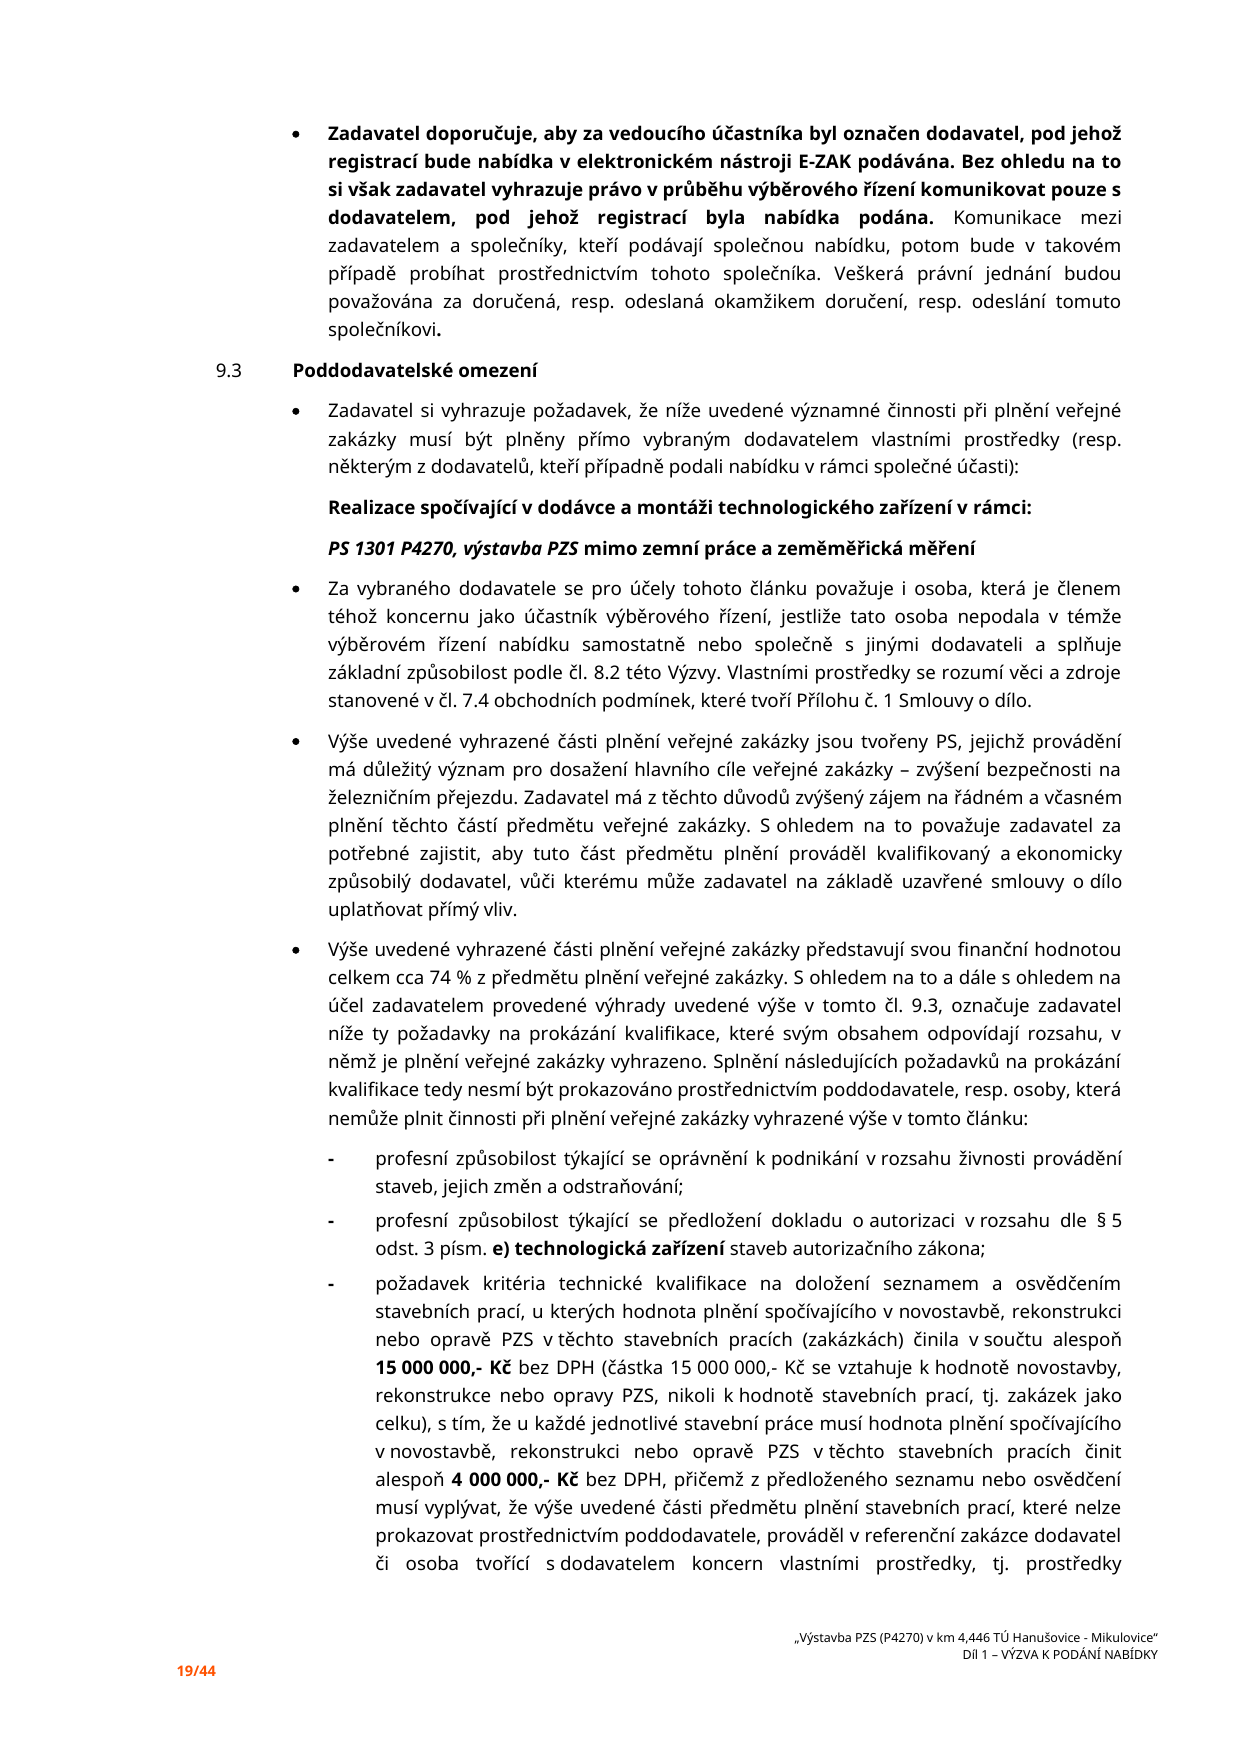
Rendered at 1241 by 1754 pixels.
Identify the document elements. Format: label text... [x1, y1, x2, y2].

text Za vybraného dodavatele se pro účely tohoto článku považuje i osoba, která je členem téhož koncernu jako účastník výběrového řízení, jestliže tato osoba nepodala v témže výběrovém řízení nabídku samostatně nebo společně s jinými dodavateli a splňuje základní způsobilost podle čl. 8.2 této Výzvy. Vlastními prostředky se rozumí věci a zdroje stanovené v čl. 7.4 obchodních podmínek, které tvoří Přílohu č. 1 Smlouvy o dílo. [292, 575, 1122, 713]
text profesní způsobilost týkající se předložení dokladu o autorizaci v rozsahu dle § 5 odst. 3 písm. e) technologická zařízení staveb autorizačního zákona; [328, 1208, 1122, 1261]
text profesní způsobilost týkající se oprávnění k podnikání v rozsahu živnosti provádění staveb, jejich změn a odstraňování; [328, 1145, 1122, 1199]
text Zadavatel doporučuje, aby za vedoucího účastníka byl označen dodavatel, pod jehož registrací bude nabídka v elektronickém nástroji E-ZAK podávána. Bez ohledu na to si však zadavatel vyhrazuje právo v průběhu výběrového řízení komunikovat pouze s dodavatelem, pod jehož registrací byla nabídka podána. Komunikace mezi zadavatelem a společníky, kteří podávají společnou nabídku, potom bude v takovém případě probíhat prostřednictvím tohoto společníka. Veškerá právní jednání budou považována za doručená, resp. odeslaná okamžikem doručení, resp. odeslání tomuto společníkovi. [292, 121, 1122, 342]
list PS 1301 P4270, výstavba PZS mimo zemní práce a zeměměřická měření [328, 535, 1122, 560]
text Výše uvedené vyhrazené části plnění veřejné zakázky jsou tvořeny PS, jejichž provádění má důležitý význam pro dosažení hlavního cíle veřejné zakázky – zvýšení bezpečnosti na železničním přejezdu. Zadavatel má z těchto důvodů zvýšený zájem na řádném a včasném plnění těchto částí předmětu veřejné zakázky. S ohledem na to považuje zadavatel za potřebné zajistit, aby tuto část předmětu plnění prováděl kvalifikovaný a ekonomicky způsobilý dodavatel, vůči kterému může zadavatel na základě uzavřené smlouvy o dílo uplatňovat přímý vliv. [292, 728, 1122, 922]
text Poddodavatelské omezení [216, 357, 1122, 383]
list Realizace spočívající v dodávce a montáži technologického zařízení v rámci: [328, 494, 1122, 520]
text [328, 1270, 1122, 1576]
text Výše uvedené vyhrazené části plnění veřejné zakázky představují svou finanční hodnotou celkem cca 74 % z předmětu plnění veřejné zakázky. S ohledem na to a dále s ohledem na účel zadavatelem provedené výhrady uvedené výše v tomto čl. 9.3, označuje zadavatel níže ty požadavky na prokázání kvalifikace, které svým obsahem odpovídají rozsahu, v němž je plnění veřejné zakázky vyhrazeno. Splnění následujících požadavků na prokázání kvalifikace tedy nesmí být prokazováno prostřednictvím poddodavatele, resp. osoby, která nemůže plnit činnosti při plnění veřejné zakázky vyhrazené výše v tomto článku: [292, 937, 1122, 1130]
text Zadavatel si vyhrazuje požadavek, že níže uvedené významné činnosti při plnění veřejné zakázky musí být plněny přímo vybraným dodavatelem vlastními prostředky (resp. některým z dodavatelů, kteří případně podali nabídku v rámci společné účasti): [292, 398, 1122, 479]
